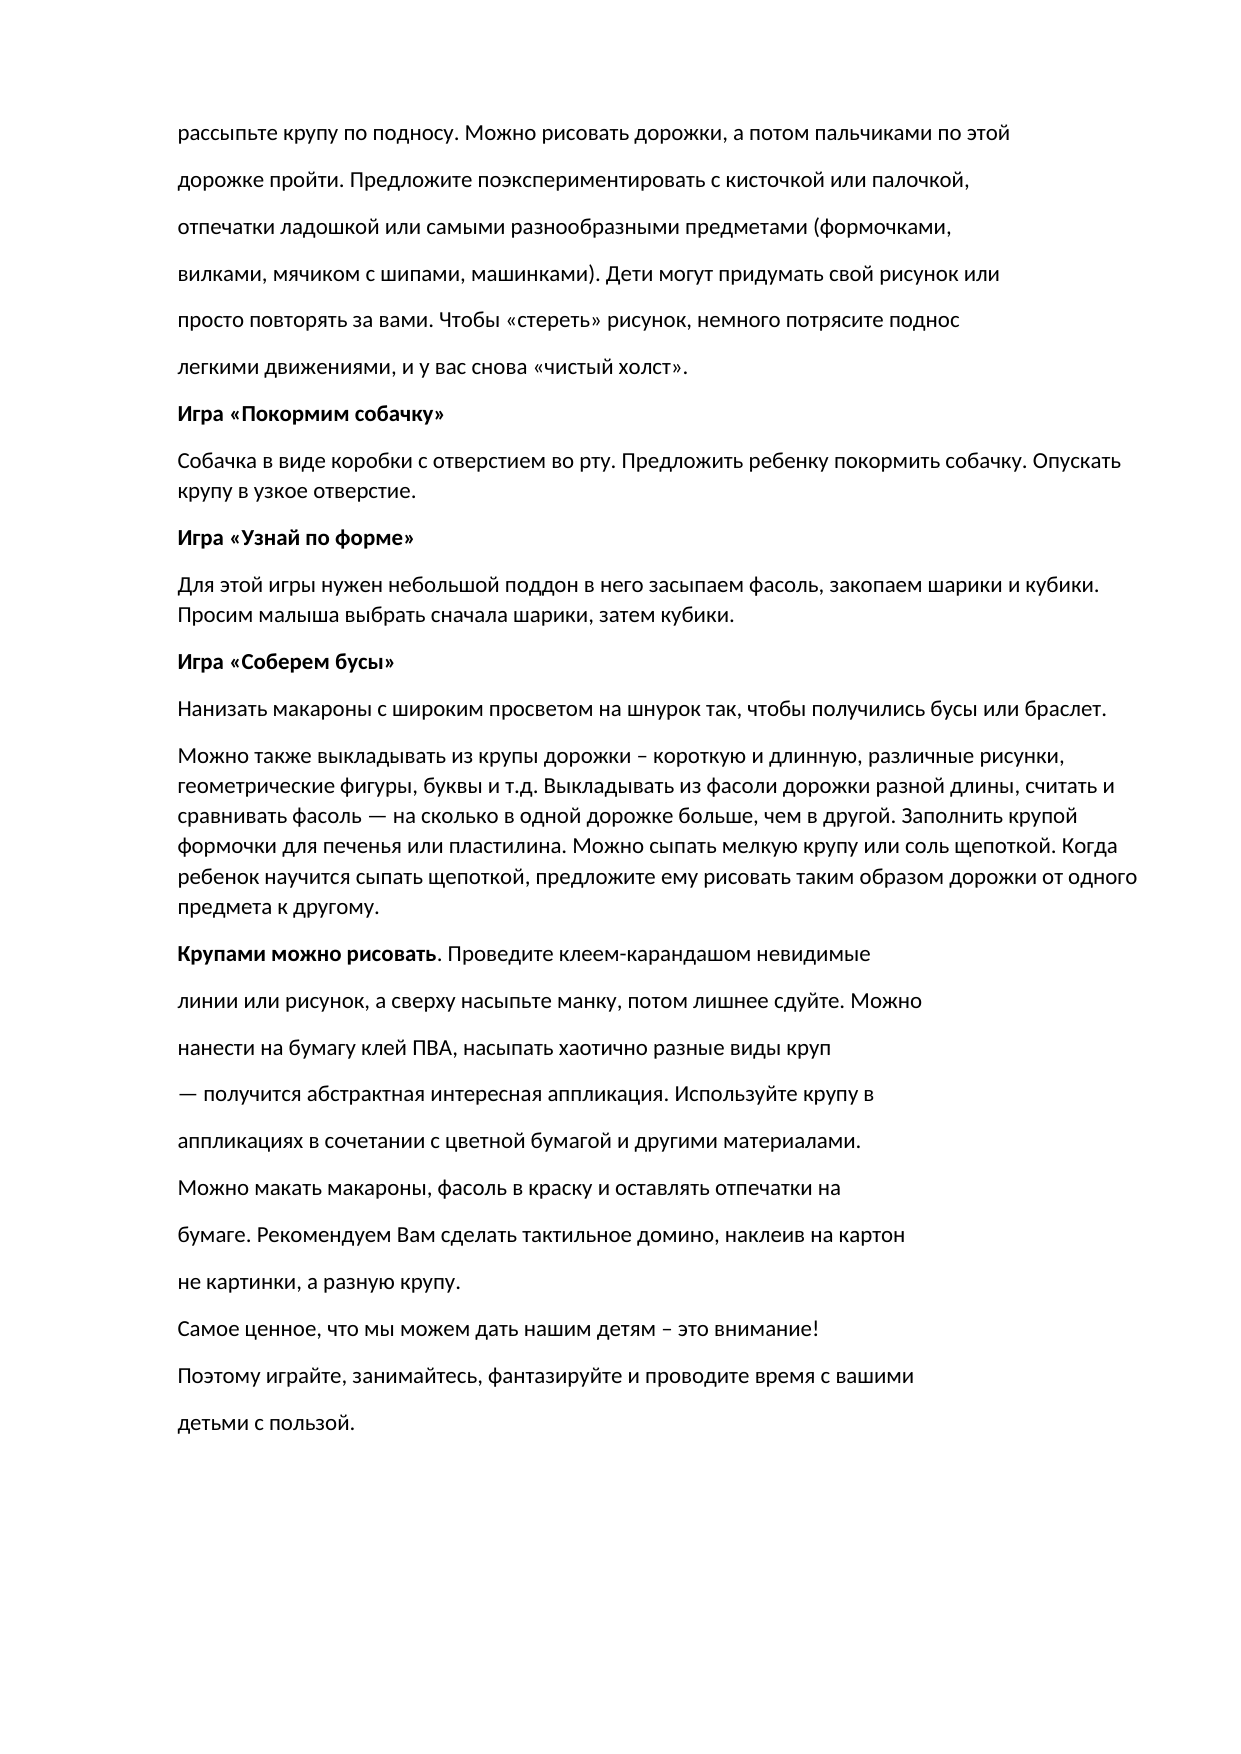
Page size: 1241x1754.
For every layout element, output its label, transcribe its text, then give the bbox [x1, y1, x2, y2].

text Нанизать макароны с широким просветом на шнурок так, чтобы получились бусы или браслет. [177, 694, 1152, 722]
text отпечатки ладошкой или самыми разнообразными предметами (формочками, [177, 212, 1152, 240]
text рассыпьте крупу по подносу. Можно рисовать дорожки, а потом пальчиками по этой [177, 118, 1152, 146]
text аппликациях в сочетании с цветной бумагой и другими материалами. [177, 1126, 1152, 1154]
text вилками, мячиком с шипами, машинками). Дети могут придумать свой рисунок или [177, 259, 1152, 287]
text линии или рисунок, а сверху насыпьте манку, потом лишнее сдуйте. Можно [177, 986, 1152, 1014]
text детьми с пользой. [177, 1408, 1152, 1436]
text Самое ценное, что мы можем дать нашим детям – это внимание! [177, 1314, 1152, 1342]
text Поэтому играйте, занимайтесь, фантазируйте и проводите время с вашими [177, 1361, 1152, 1389]
text легкими движениями, и у вас снова «чистый холст». [177, 352, 1152, 381]
text не картинки, а разную крупу. [177, 1267, 1152, 1295]
text Собачка в виде коробки с отверстием во рту. Предложить ребенку покормить собачку. Опускать крупу в узкое отверстие. [177, 446, 1152, 504]
text Игра «Покормим собачку» [177, 399, 1152, 427]
text Можно макать макароны, фасоль в краску и оставлять отпечатки на [177, 1173, 1152, 1201]
text бумаге. Рекомендуем Вам сделать тактильное домино, наклеив на картон [177, 1220, 1152, 1248]
text дорожке пройти. Предложите поэкспериментировать с кисточкой или палочкой, [177, 165, 1152, 193]
text просто повторять за вами. Чтобы «стереть» рисунок, немного потрясите поднос [177, 306, 1152, 334]
text — получится абстрактная интересная аппликация. Используйте крупу в [177, 1079, 1152, 1108]
text Игра «Узнай по форме» [177, 523, 1152, 551]
text Игра «Соберем бусы» [177, 647, 1152, 675]
text нанести на бумагу клей ПВА, насыпать хаотично разные виды круп [177, 1033, 1152, 1061]
text Крупами можно рисовать. Проведите клеем-карандашом невидимые [177, 939, 1152, 967]
text Можно также выкладывать из крупы дорожки – короткую и длинную, различные рисунки, геометрические фигуры, буквы и т.д. Выкладывать из фасоли дорожки разной длины, считать и сравнивать фасоль — на сколько в одной дорожке больше, чем в другой. Заполнить крупой формочки для печенья или пластилина. Можно сыпать мелкую крупу или соль щепоткой. Когда ребенок научится сыпать щепоткой, предложите ему рисовать таким образом дорожки от одного предмета к другому. [177, 741, 1152, 920]
text Для этой игры нужен небольшой поддон в него засыпаем фасоль, закопаем шарики и кубики. Просим малыша выбрать сначала шарики, затем кубики. [177, 570, 1152, 628]
